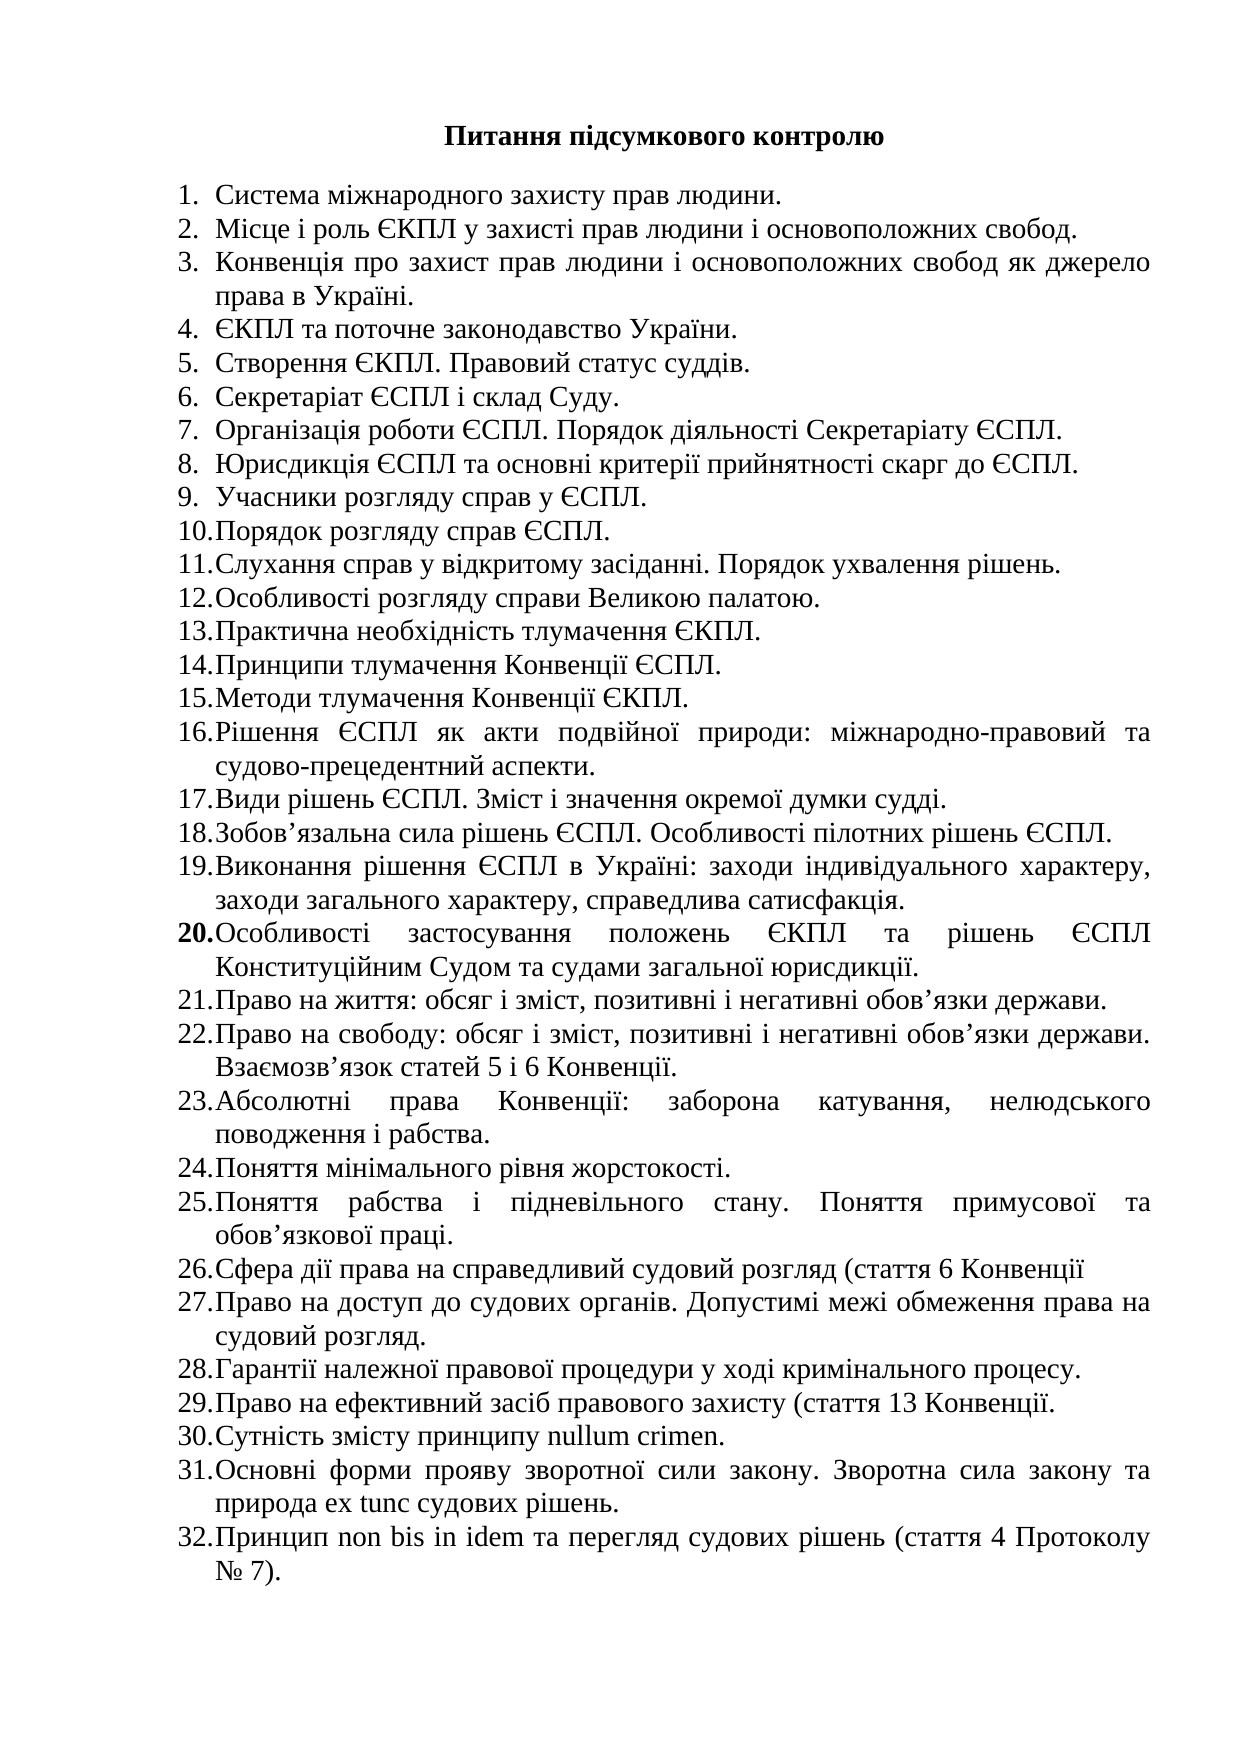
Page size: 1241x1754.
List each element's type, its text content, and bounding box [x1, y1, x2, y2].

list Рішення ЄСПЛ як акти подвійної природи: міжнародно-правовий та судово-прецедентний аспекти. [177, 714, 1152, 781]
list Право на свободу: обсяг і зміст, позитивні і негативні обов’язки держави. Взаємозв’язок статей 5 і 6 Конвенції. [177, 1016, 1152, 1083]
list ЄКПЛ та поточне законодавство України. [177, 312, 1152, 345]
list Абсолютні права Конвенції: заборона катування, нелюдського поводження і рабства. [177, 1083, 1152, 1150]
list Порядок розгляду справ ЄСПЛ. [177, 513, 1152, 546]
list Місце і роль ЄКПЛ у захисті прав людини і основоположних свобод. [177, 211, 1152, 244]
list Поняття мінімального рівня жорстокості. [177, 1150, 1152, 1184]
list Види рішень ЄСПЛ. Зміст і значення окремої думки судді. [177, 781, 1152, 815]
list Методи тлумачення Конвенції ЄКПЛ. [177, 681, 1152, 714]
list Конвенція про захист прав людини і основоположних свобод як джерело права в Україні. [177, 244, 1152, 312]
list Учасники розгляду справ у ЄСПЛ. [177, 479, 1152, 513]
list Принцип non bis in idem та перегляд судових рішень (стаття 4 Протоколу № 7). [177, 1519, 1152, 1586]
list Поняття рабства і підневільного стану. Поняття примусової та обов’язкової праці. [177, 1184, 1152, 1251]
list Право на життя: обсяг і зміст, позитивні і негативні обов’язки держави. [177, 982, 1152, 1016]
list Право на ефективний засіб правового захисту (стаття 13 Конвенції. [177, 1385, 1152, 1418]
list Право на доступ до судових органів. Допустимі межі обмеження права на судовий розгляд. [177, 1284, 1152, 1351]
list Практична необхідність тлумачення ЄКПЛ. [177, 613, 1152, 647]
list Сутність змісту принципу nullum crimen. [177, 1418, 1152, 1452]
list Принципи тлумачення Конвенції ЄСПЛ. [177, 647, 1152, 681]
list Особливості застосування положень ЄКПЛ та рішень ЄСПЛ Конституційним Судом та судами загальної юрисдикції. [177, 915, 1152, 982]
list Сфера дії права на справедливий судовий розгляд (стаття 6 Конвенції [177, 1251, 1152, 1284]
list Секретаріат ЄСПЛ і склад Суду. [177, 379, 1152, 412]
list Особливості розгляду справи Великою палатою. [177, 580, 1152, 613]
list Створення ЄКПЛ. Правовий статус суддів. [177, 345, 1152, 379]
list Юрисдикція ЄСПЛ та основні критерії прийнятності скарг до ЄСПЛ. [177, 446, 1152, 479]
list Основні форми прояву зворотної сили закону. Зворотна сила закону та природа ex tunc судових рішень. [177, 1452, 1152, 1519]
list Зобов’язальна сила рішень ЄСПЛ. Особливості пілотних рішень ЄСПЛ. [177, 815, 1152, 848]
text Питання підсумкового контролю [177, 118, 1152, 152]
list Система міжнародного захисту прав людини. [177, 177, 1152, 211]
list Виконання рішення ЄСПЛ в Україні: заходи індивідуального характеру, заходи загального характеру, справедлива сатисфакція. [177, 848, 1152, 915]
list Організація роботи ЄСПЛ. Порядок діяльності Секретаріату ЄСПЛ. [177, 412, 1152, 446]
list Гарантії належної правової процедури у ході кримінального процесу. [177, 1351, 1152, 1385]
list Слухання справ у відкритому засіданні. Порядок ухвалення рішень. [177, 546, 1152, 580]
